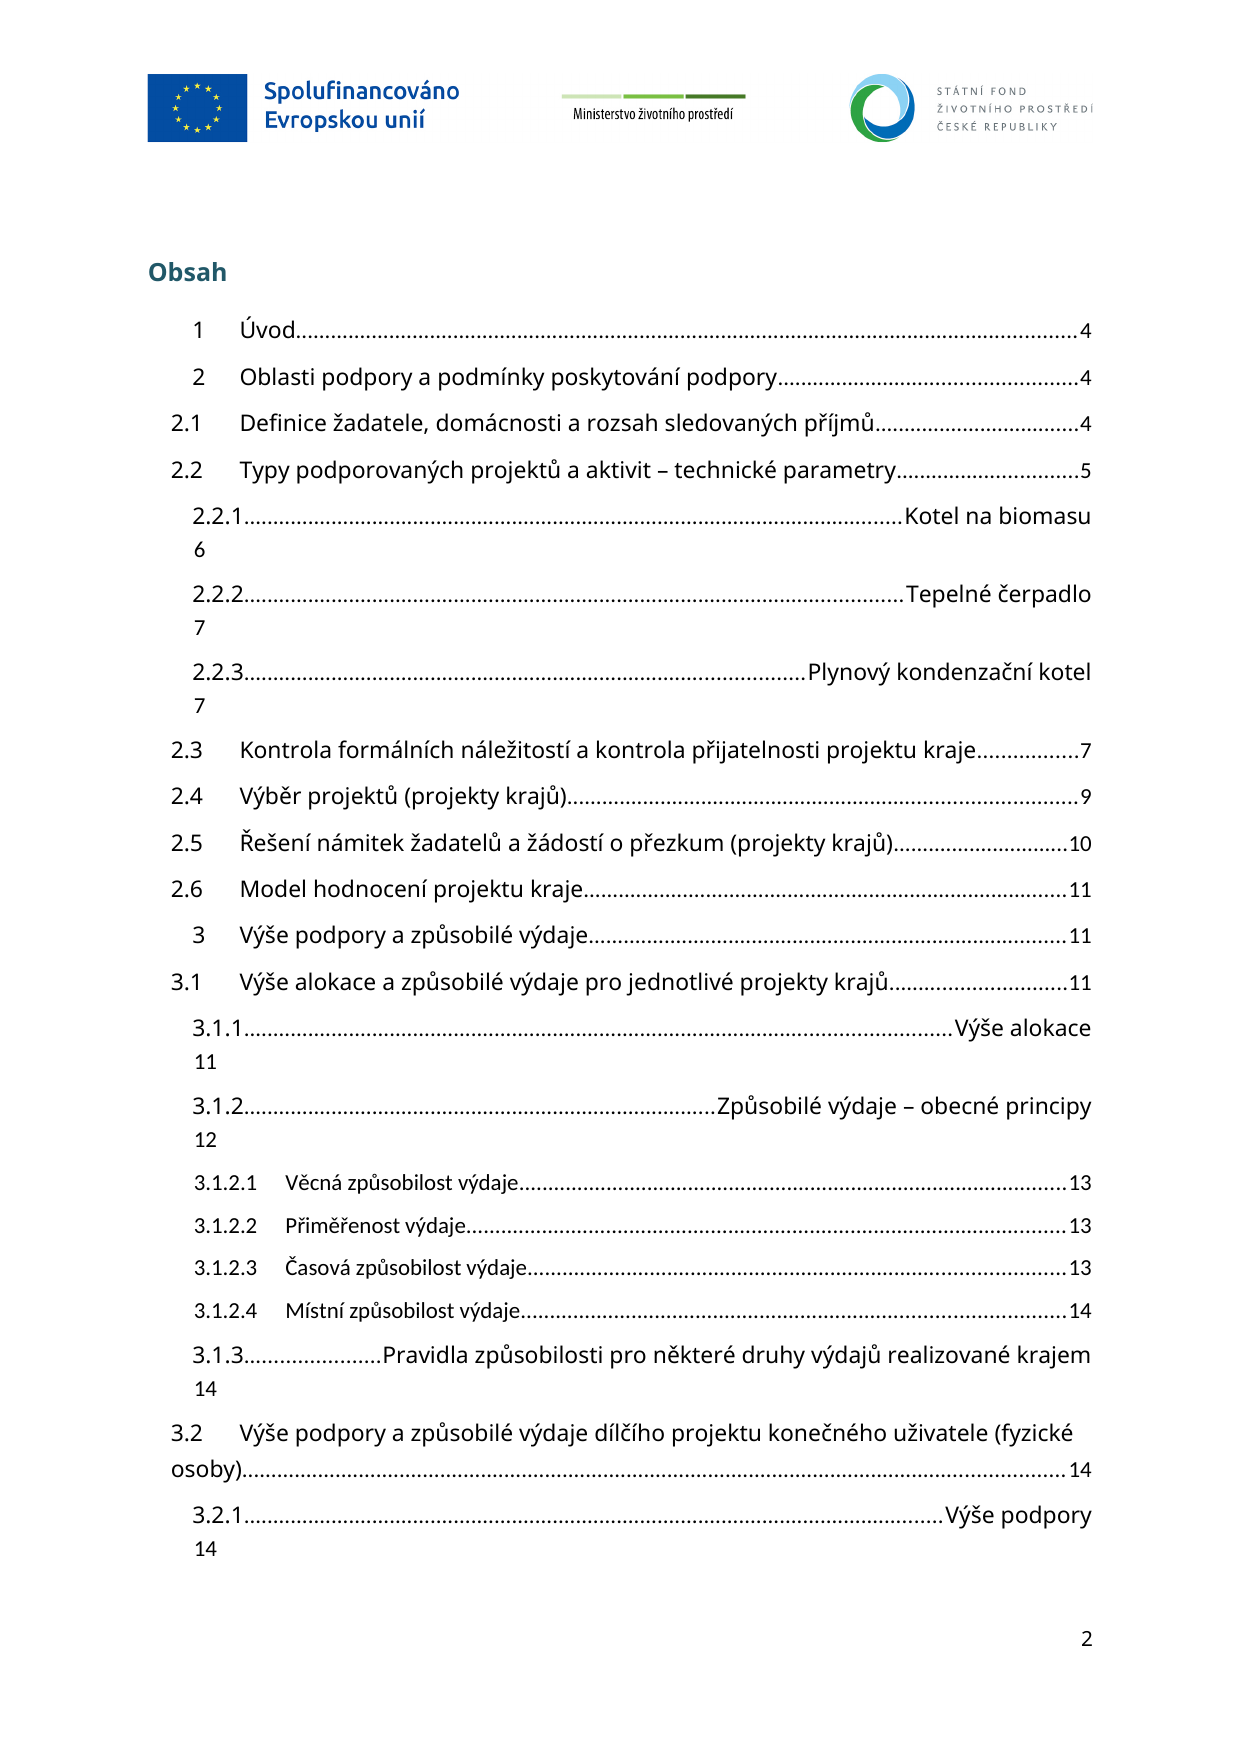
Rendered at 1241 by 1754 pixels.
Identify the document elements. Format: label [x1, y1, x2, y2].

picture [147, 73, 1093, 143]
